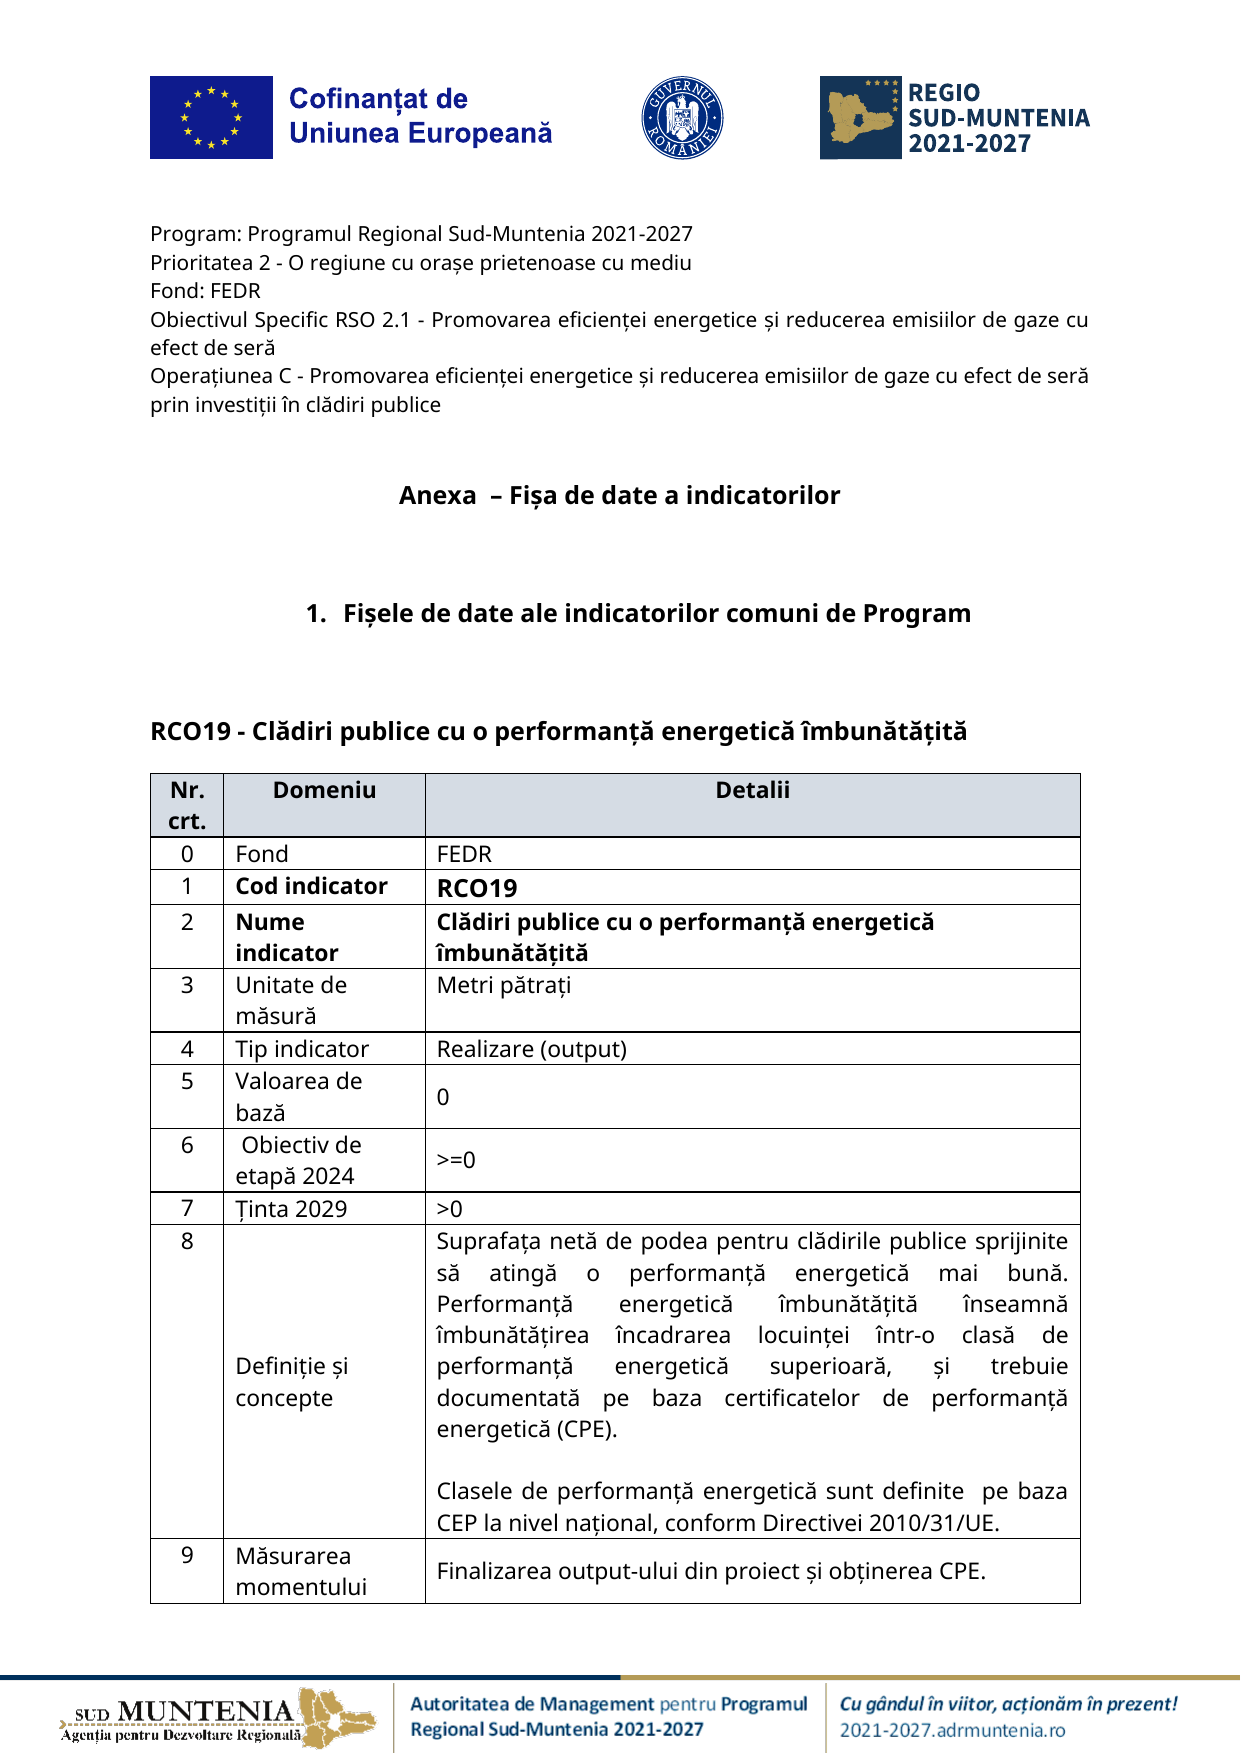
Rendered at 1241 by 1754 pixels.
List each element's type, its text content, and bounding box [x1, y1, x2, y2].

table_cell Clădiri publice cu o performanță energetică îmbunătățită [426, 905, 1080, 968]
table_cell Realizare (output) [426, 1033, 1080, 1064]
table_header Domeniu [224, 774, 425, 836]
table_cell 8 [151, 1225, 223, 1538]
table_cell 6 [151, 1129, 223, 1191]
list Fișele de date ale indicatorilor comuni de Program [187, 596, 1090, 630]
table_cell 0 [426, 1065, 1080, 1128]
table_cell >0 [426, 1193, 1080, 1224]
table_cell Obiectiv de etapă 2024 [224, 1129, 425, 1191]
table_cell Fond [224, 838, 425, 869]
table_cell Tip indicator [224, 1033, 425, 1064]
table_header Nr. crt. [151, 774, 223, 836]
table_cell Suprafața netă de podea pentru clădirile publice sprijinite să atingă o performanță energetică mai bună. Performanță energetică îmbunătățită înseamnă îmbunătățirea încadrarea locuinței într-o clasă de performanță energetică superioară, și trebuie documentată pe baza certificatelor de performanță energetică (CPE). Clasele de performanță energetică sunt definite pe baza CEP la nivel național, conform Directivei 2010/31/UE. [426, 1225, 1080, 1538]
table_cell Valoarea de bază [224, 1065, 425, 1128]
table_cell 4 [151, 1033, 223, 1064]
text Obiectivul Specific RSO 2.1 - Promovarea eficienței energetice și reducerea emisiilor de gaze cu efect de seră [150, 305, 1090, 362]
table_header Detalii [426, 774, 1080, 836]
text Operațiunea C - Promovarea eficienței energetice și reducerea emisiilor de gaze cu efect de seră prin investiții în clădiri publice [150, 362, 1090, 418]
text Fond: FEDR [150, 276, 1090, 305]
text RCO19 - Clădiri publice cu o performanță energetică îmbunătățită [150, 714, 1090, 748]
table_cell Unitate de măsură [224, 969, 425, 1031]
table_cell Cod indicator [224, 870, 425, 904]
table_cell FEDR [426, 838, 1080, 869]
text Anexa – Fișa de date a indicatorilor [150, 478, 1090, 512]
picture [0, 1675, 1241, 1754]
table_cell 0 [151, 838, 223, 869]
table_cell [224, 1539, 425, 1603]
table_cell 7 [151, 1193, 223, 1224]
table_cell 1 [151, 870, 223, 904]
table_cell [426, 1539, 1080, 1603]
table_cell RCO19 [426, 870, 1080, 904]
table_cell 9 [151, 1539, 223, 1603]
table_cell 5 [151, 1065, 223, 1128]
table_cell Ținta 2029 [224, 1193, 425, 1224]
table_cell Definiție și concepte [224, 1225, 425, 1538]
table_cell Nume indicator [224, 905, 425, 968]
table_cell 3 [151, 969, 223, 1031]
text Prioritatea 2 - O regiune cu orașe prietenoase cu mediu [150, 248, 1090, 276]
table_cell 2 [151, 905, 223, 968]
text Program: Programul Regional Sud-Muntenia 2021-2027 [150, 219, 1090, 248]
table_cell >=0 [426, 1129, 1080, 1191]
table_cell Metri pătraţi [426, 969, 1080, 1031]
